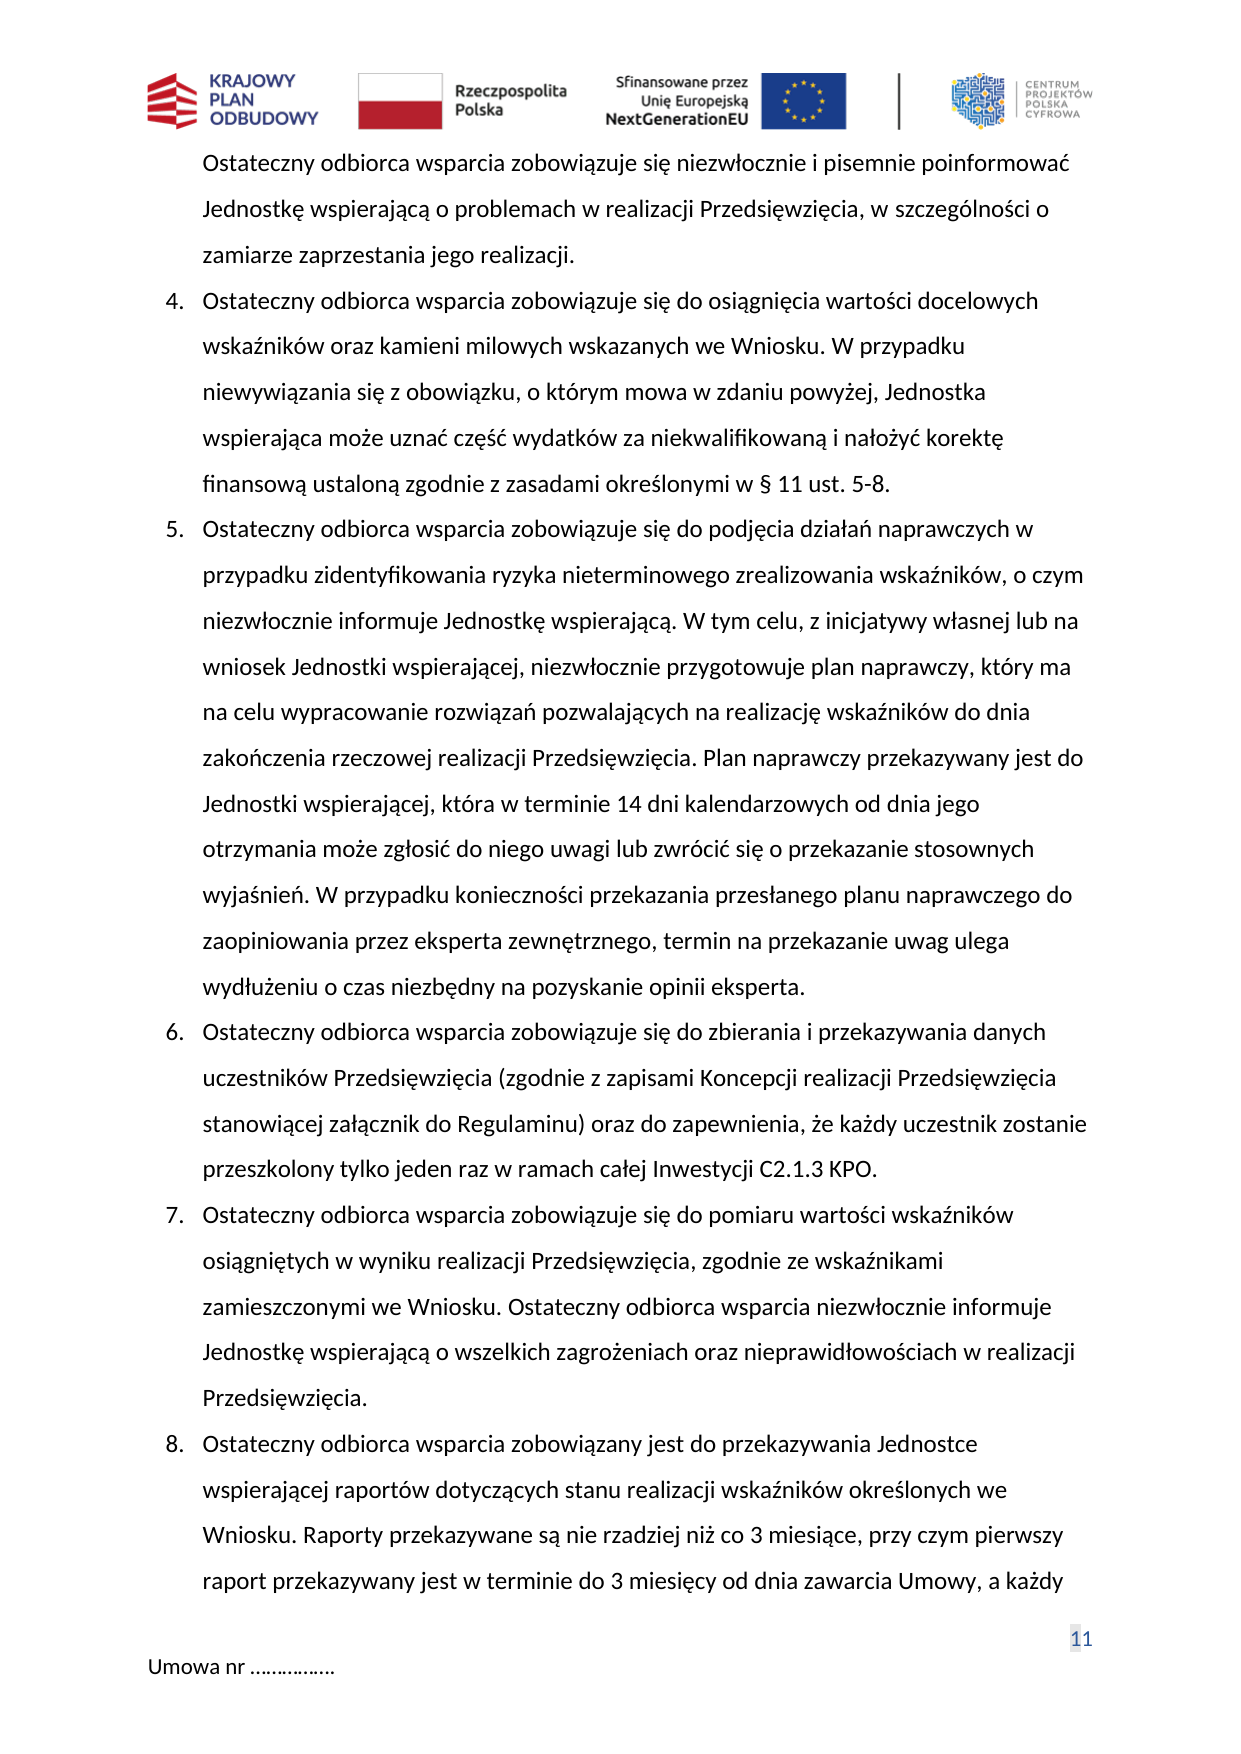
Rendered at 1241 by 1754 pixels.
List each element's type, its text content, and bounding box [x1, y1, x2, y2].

text Ostateczny odbiorca wsparcia zobowiązuje się niezwłocznie i pisemnie poinformować Jednostkę wspierającą o problemach w realizacji Przedsięwzięcia, w szczególności o zamiarze zaprzestania jego realizacji. [202, 148, 1093, 269]
list Ostateczny odbiorca wsparcia zobowiązuje się do pomiaru wartości wskaźników osiągniętych w wyniku realizacji Przedsięwzięcia, zgodnie ze wskaźnikami zamieszczonymi we Wniosku. Ostateczny odbiorca wsparcia niezwłocznie informuje Jednostkę wspierającą o wszelkich zagrożeniach oraz nieprawidłowościach w realizacji Przedsięwzięcia. [165, 1199, 1093, 1413]
list Ostateczny odbiorca wsparcia zobowiązuje się do podjęcia działań naprawczych w przypadku zidentyfikowania ryzyka nieterminowego zrealizowania wskaźników, o czym niezwłocznie informuje Jednostkę wspierającą. W tym celu, z inicjatywy własnej lub na wniosek Jednostki wspierającej, niezwłocznie przygotowuje plan naprawczy, który ma na celu wypracowanie rozwiązań pozwalających na realizację wskaźników do dnia zakończenia rzeczowej realizacji Przedsięwzięcia. Plan naprawczy przekazywany jest do Jednostki wspierającej, która w terminie 14 dni kalendarzowych od dnia jego otrzymania może zgłosić do niego uwagi lub zwrócić się o przekazanie stosownych wyjaśnień. W przypadku konieczności przekazania przesłanego planu naprawczego do zaopiniowania przez eksperta zewnętrznego, termin na przekazanie uwag ulega wydłużeniu o czas niezbędny na pozyskanie opinii eksperta. [165, 513, 1093, 1001]
picture [147, 73, 1093, 130]
list Ostateczny odbiorca wsparcia zobowiązuje się do osiągnięcia wartości docelowych wskaźników oraz kamieni milowych wskazanych we Wniosku. W przypadku niewywiązania się z obowiązku, o którym mowa w zdaniu powyżej, Jednostka wspierająca może uznać część wydatków za niekwalifikowaną i nałożyć korektę finansową ustaloną zgodnie z zasadami określonymi w § 11 ust. 5-8. [165, 285, 1093, 498]
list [165, 1428, 1093, 1596]
list Ostateczny odbiorca wsparcia zobowiązuje się do zbierania i przekazywania danych uczestników Przedsięwzięcia (zgodnie z zapisami Koncepcji realizacji Przedsięwzięcia stanowiącej załącznik do Regulaminu) oraz do zapewnienia, że każdy uczestnik zostanie przeszkolony tylko jeden raz w ramach całej Inwestycji C2.1.3 KPO. [165, 1016, 1093, 1184]
